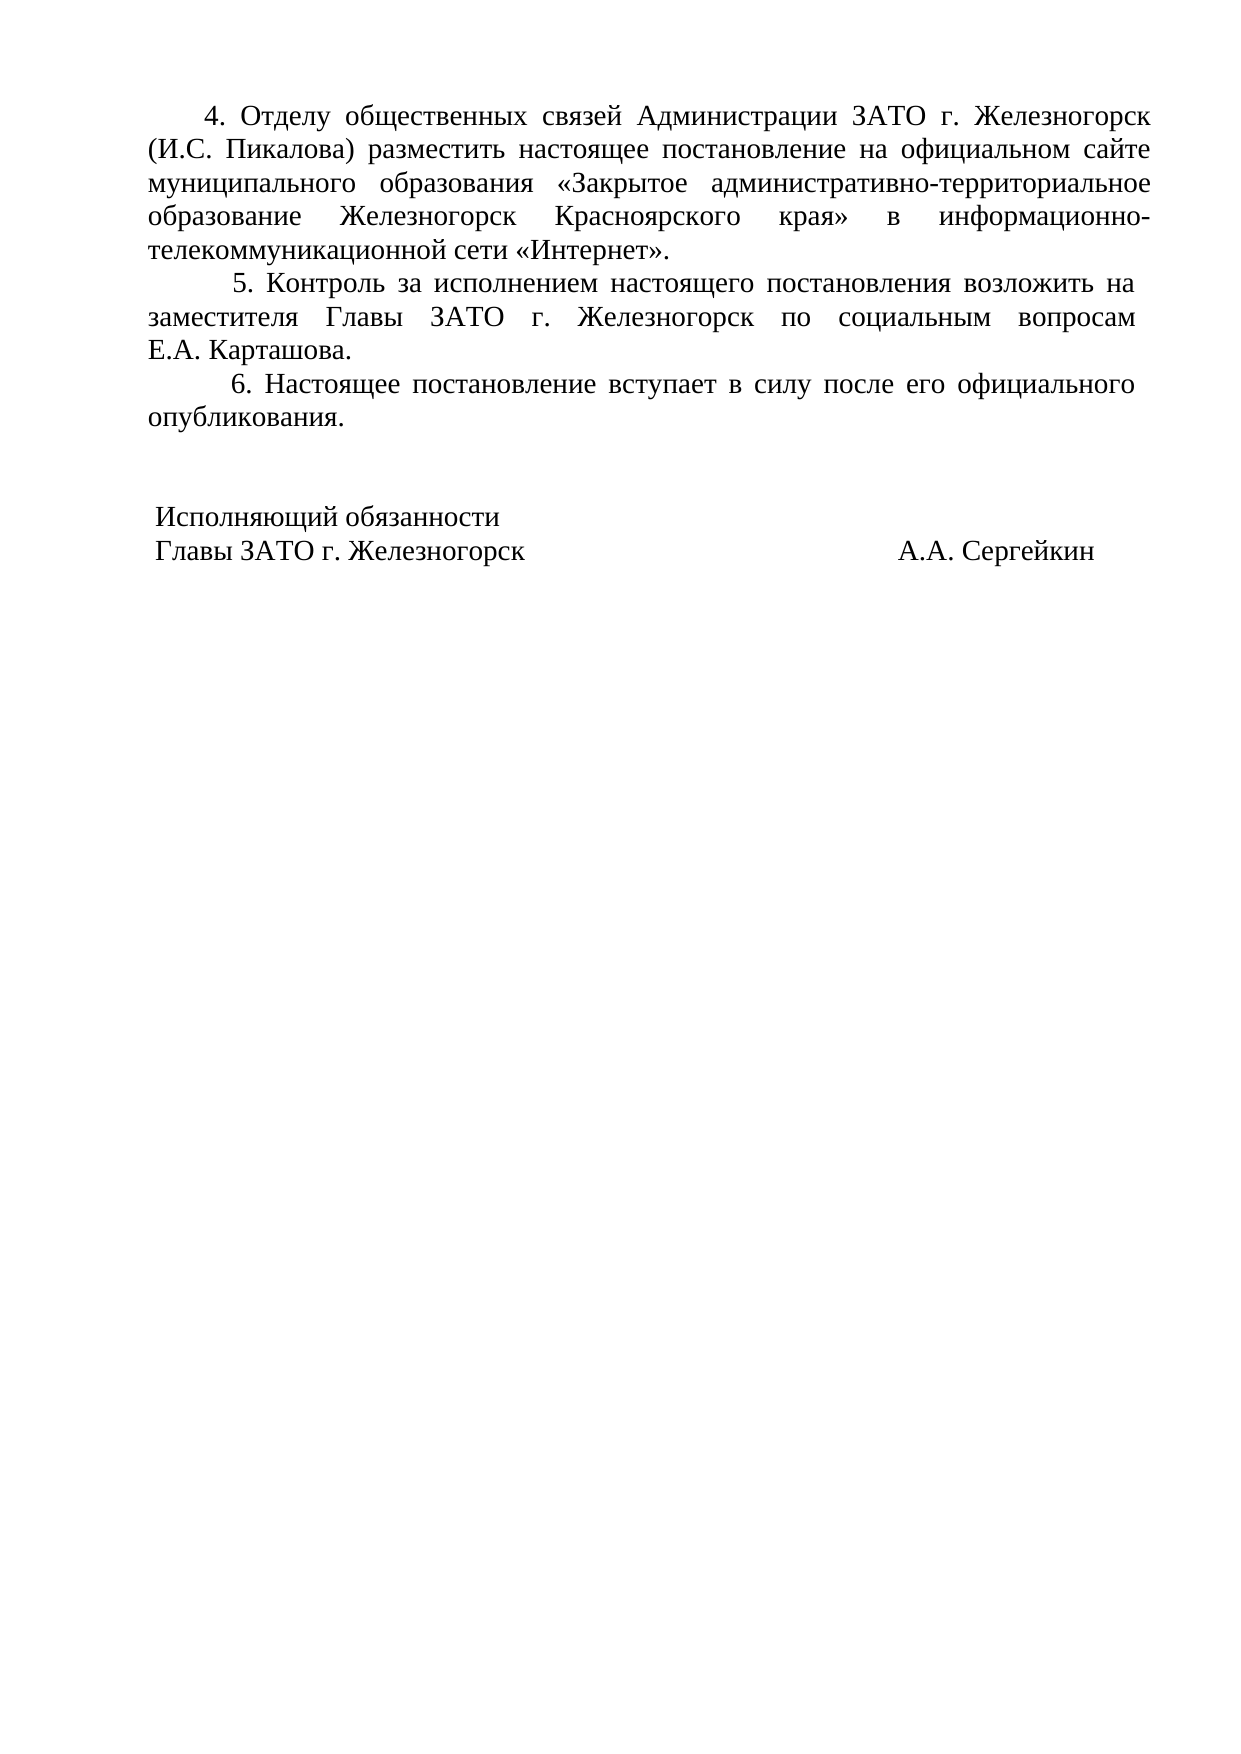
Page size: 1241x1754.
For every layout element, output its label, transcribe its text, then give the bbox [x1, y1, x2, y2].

text 4. Отделу общественных связей Администрации ЗАТО г. Железногорск (И.С. Пикалова) разместить настоящее постановление на официальном сайте муниципального образования «Закрытое административно-территориальное образование Железногорск Красноярского края» в информационно-телекоммуникационной сети «Интернет». [148, 98, 1152, 265]
text 5. Контроль за исполнением настоящего постановления возложить на заместителя Главы ЗАТО г. Железногорск по социальным вопросам Е.А. Карташова. [148, 265, 1137, 366]
text 6. Настоящее постановление вступает в силу после его официального опубликования. [148, 366, 1137, 433]
text Исполняющий обязанности [148, 499, 1137, 533]
text Главы ЗАТО г. Железногорск А.А. Сергейкин [148, 533, 1137, 566]
